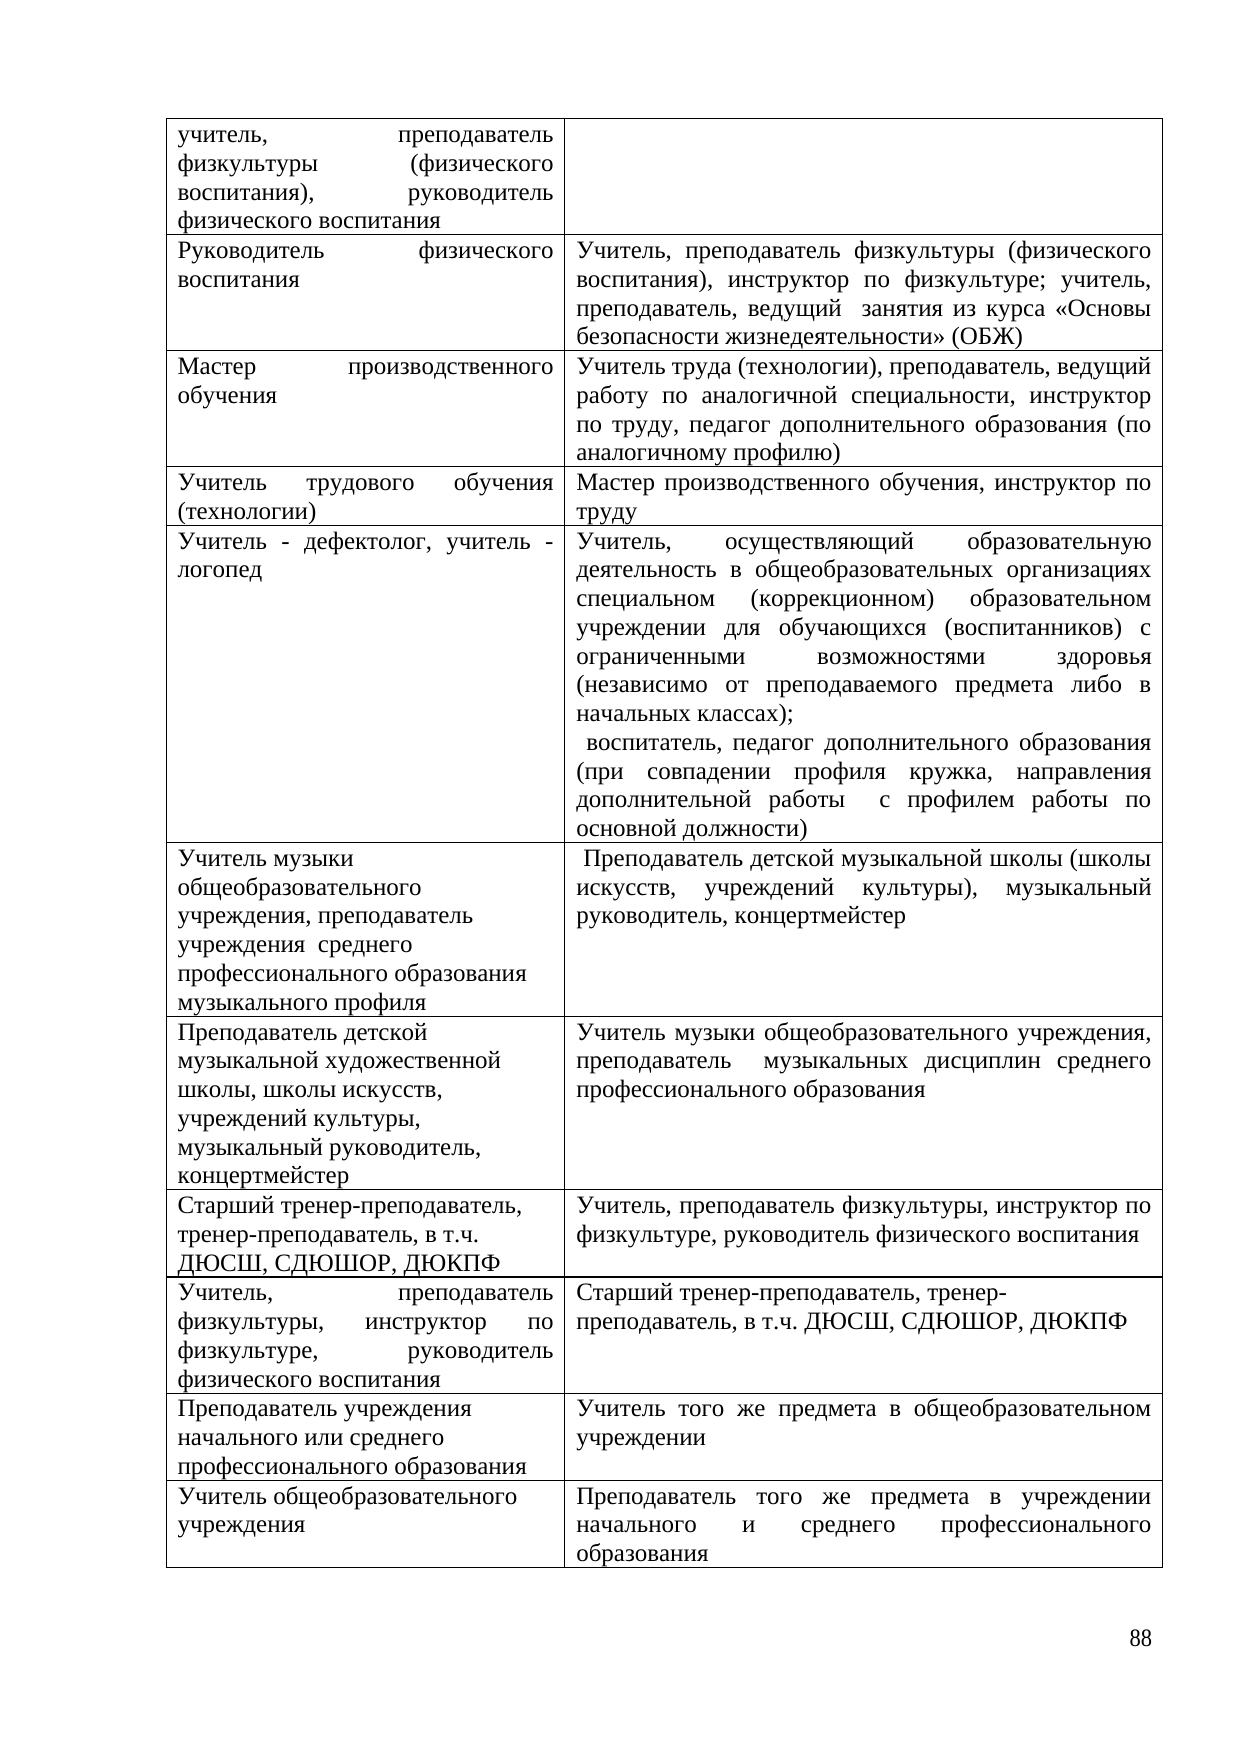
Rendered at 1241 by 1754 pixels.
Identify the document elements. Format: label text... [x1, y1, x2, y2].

table_cell Учитель того же предмета в общеобразовательном учреждении [565, 1394, 1162, 1480]
table_cell Мастер производственного обучения, инструктор по труду [565, 467, 1162, 525]
table_cell Преподаватель детской музыкальной художественной школы, школы искусств, учреждений культуры, музыкальный руководитель, концертмейстер [167, 1017, 564, 1189]
table_cell Учитель, преподаватель физкультуры (физического воспитания), инструктор по физкультуре; учитель, преподаватель, ведущий занятия из курса «Основы безопасности жизнедеятельности» (ОБЖ) [565, 235, 1162, 350]
table_cell Учитель - дефектолог, учитель - логопед [167, 526, 564, 842]
table_cell Учитель музыки общеобразовательного учреждения, преподаватель музыкальных дисциплин среднего профессионального образования [565, 1017, 1162, 1189]
table_cell Преподаватель учреждения начального или среднего профессионального образования [167, 1394, 564, 1480]
table_cell Старший тренер-преподаватель, тренер-преподаватель, в т.ч. ДЮСШ, СДЮШОР, ДЮКПФ [167, 1190, 564, 1276]
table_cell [167, 119, 564, 234]
table_cell Преподаватель детской музыкальной школы (школы искусств, учреждений культуры), музыкальный руководитель, концертмейстер [565, 843, 1162, 1016]
table_cell Учитель труда (технологии), преподаватель, ведущий работу по аналогичной специальности, инструктор по труду, педагог дополнительного образования (по аналогичному профилю) [565, 351, 1162, 466]
table_cell Учитель трудового обучения (технологии) [167, 467, 564, 525]
table_cell Учитель общеобразовательного учреждения [167, 1481, 564, 1567]
table_cell Старший тренер-преподаватель, тренер-преподаватель, в т.ч. ДЮСШ, СДЮШОР, ДЮКПФ [565, 1278, 1162, 1392]
table_cell Руководитель физического воспитания [167, 235, 564, 350]
table_cell Мастер производственного обучения [167, 351, 564, 466]
table_cell Учитель музыки общеобразовательного учреждения, преподаватель учреждения среднего профессионального образования музыкального профиля [167, 843, 564, 1016]
table_cell Преподаватель того же предмета в учреждении начального и среднего профессионального образования [565, 1481, 1162, 1567]
table_cell Учитель, осуществляющий образовательную деятельность в общеобразовательных организациях специальном (коррекционном) образовательном учреждении для обучающихся (воспитанников) с ограниченными возможностями здоровья (независимо от преподаваемого предмета либо в начальных классах); воспитатель, педагог дополнительного образования (при совпадении профиля кружка, направления дополнительной работы с профилем работы по основной должности) [565, 526, 1162, 842]
table_cell Учитель, преподаватель физкультуры, инструктор по физкультуре, руководитель физического воспитания [565, 1190, 1162, 1276]
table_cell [565, 119, 1162, 234]
table_cell Учитель, преподаватель физкультуры, инструктор по физкультуре, руководитель физического воспитания [167, 1278, 564, 1392]
